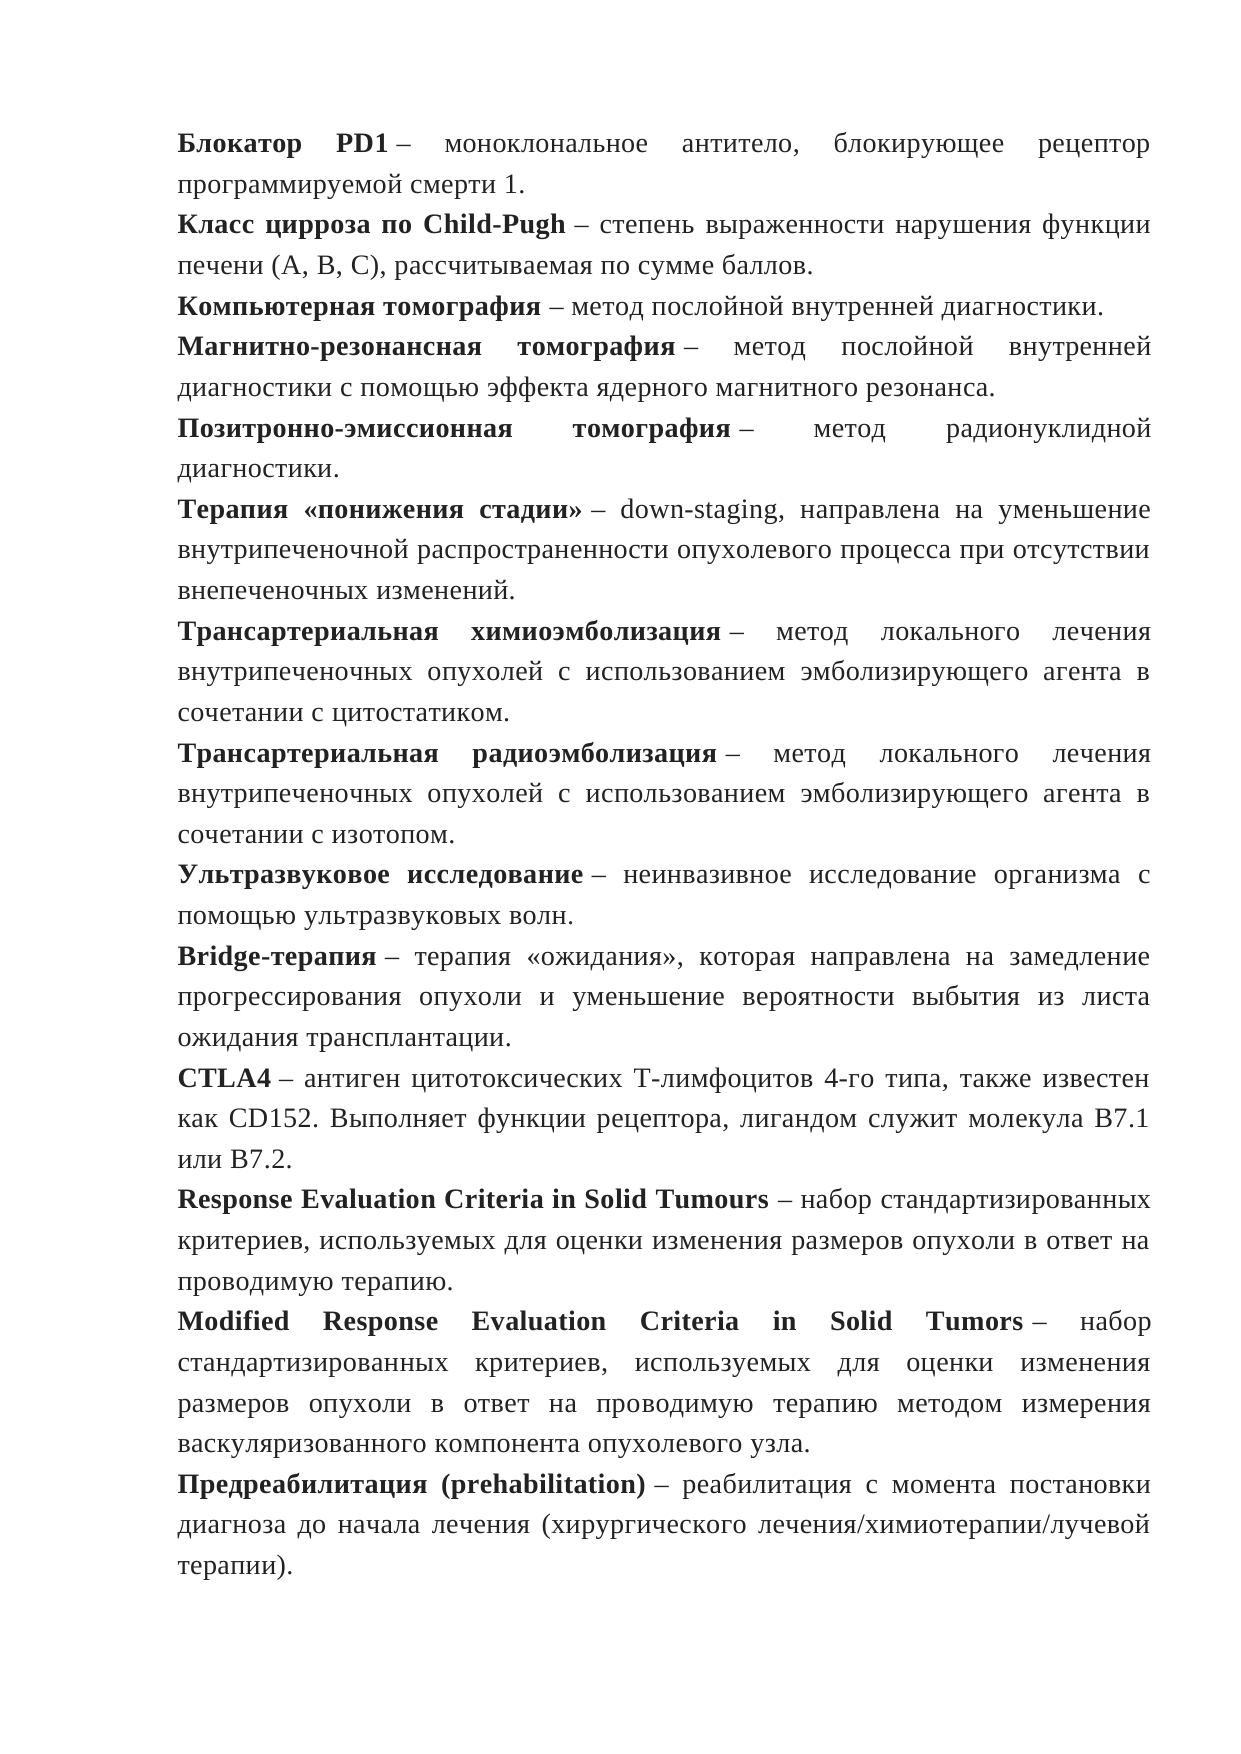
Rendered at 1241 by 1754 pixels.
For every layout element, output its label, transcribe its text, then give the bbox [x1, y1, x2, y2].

text Response Evaluation Criteria in Solid Tumours – набор стандартизированных критериев, используемых для оценки изменения размеров опухоли в ответ на проводимую терапию. [177, 1174, 1152, 1296]
text Позитронно-эмиссионная томография – метод радионуклидной диагностики. [177, 402, 1152, 484]
text CTLA4 – антиген цитотоксических Т-лимфоцитов 4-го типа, также известен как СD152. Выполняет функции рецептора, лигандом служит молекула B7.1 или B7.2. [177, 1052, 1152, 1174]
text Предреабилитация (prehabilitation) – реабилитация с момента постановки диагноза до начала лечения (хирургического лечения/химиотерапии/лучевой терапии). [177, 1459, 1152, 1581]
text Терапия «понижения стадии» – down-staging, направлена на уменьшение внутрипеченочной распространенности опухолевого процесса при отсутствии внепеченочных изменений. [177, 484, 1152, 606]
text Bridge-терапия – терапия «ожидания», которая направлена на замедление прогрессирования опухоли и уменьшение вероятности выбытия из листа ожидания трансплантации. [177, 931, 1152, 1052]
text Магнитно-резонансная томография – метод послойной внутренней диагностики с помощью эффекта ядерного магнитного резонанса. [177, 321, 1152, 402]
text Класс цирроза по Child-Pugh – степень выраженности нарушения функции печени (А, В, С), рассчитываемая по сумме баллов. [177, 199, 1152, 281]
text Трансартериальная химиоэмболизация – метод локального лечения внутрипеченочных опухолей с использованием эмболизирующего агента в сочетании с цитостатиком. [177, 606, 1152, 727]
text Трансартериальная радиоэмболизация – метод локального лечения внутрипеченочных опухолей с использованием эмболизирующего агента в сочетании с изотопом. [177, 727, 1152, 849]
text Блокатор PD1 – моноклональное антитело, блокирующее рецептор программируемой смерти 1. [177, 118, 1152, 199]
text Modified Response Evaluation Criteria in Solid Tumors – набор стандартизированных критериев, используемых для оценки изменения размеров опухоли в ответ на проводимую терапию методом измерения васкуляризованного компонента опухолевого узла. [177, 1296, 1152, 1459]
text Компьютерная томография – метод послойной внутренней диагностики. [177, 281, 1152, 321]
text Ультразвуковое исследование – неинвазивное исследование организма с помощью ультразвуковых волн. [177, 849, 1152, 931]
